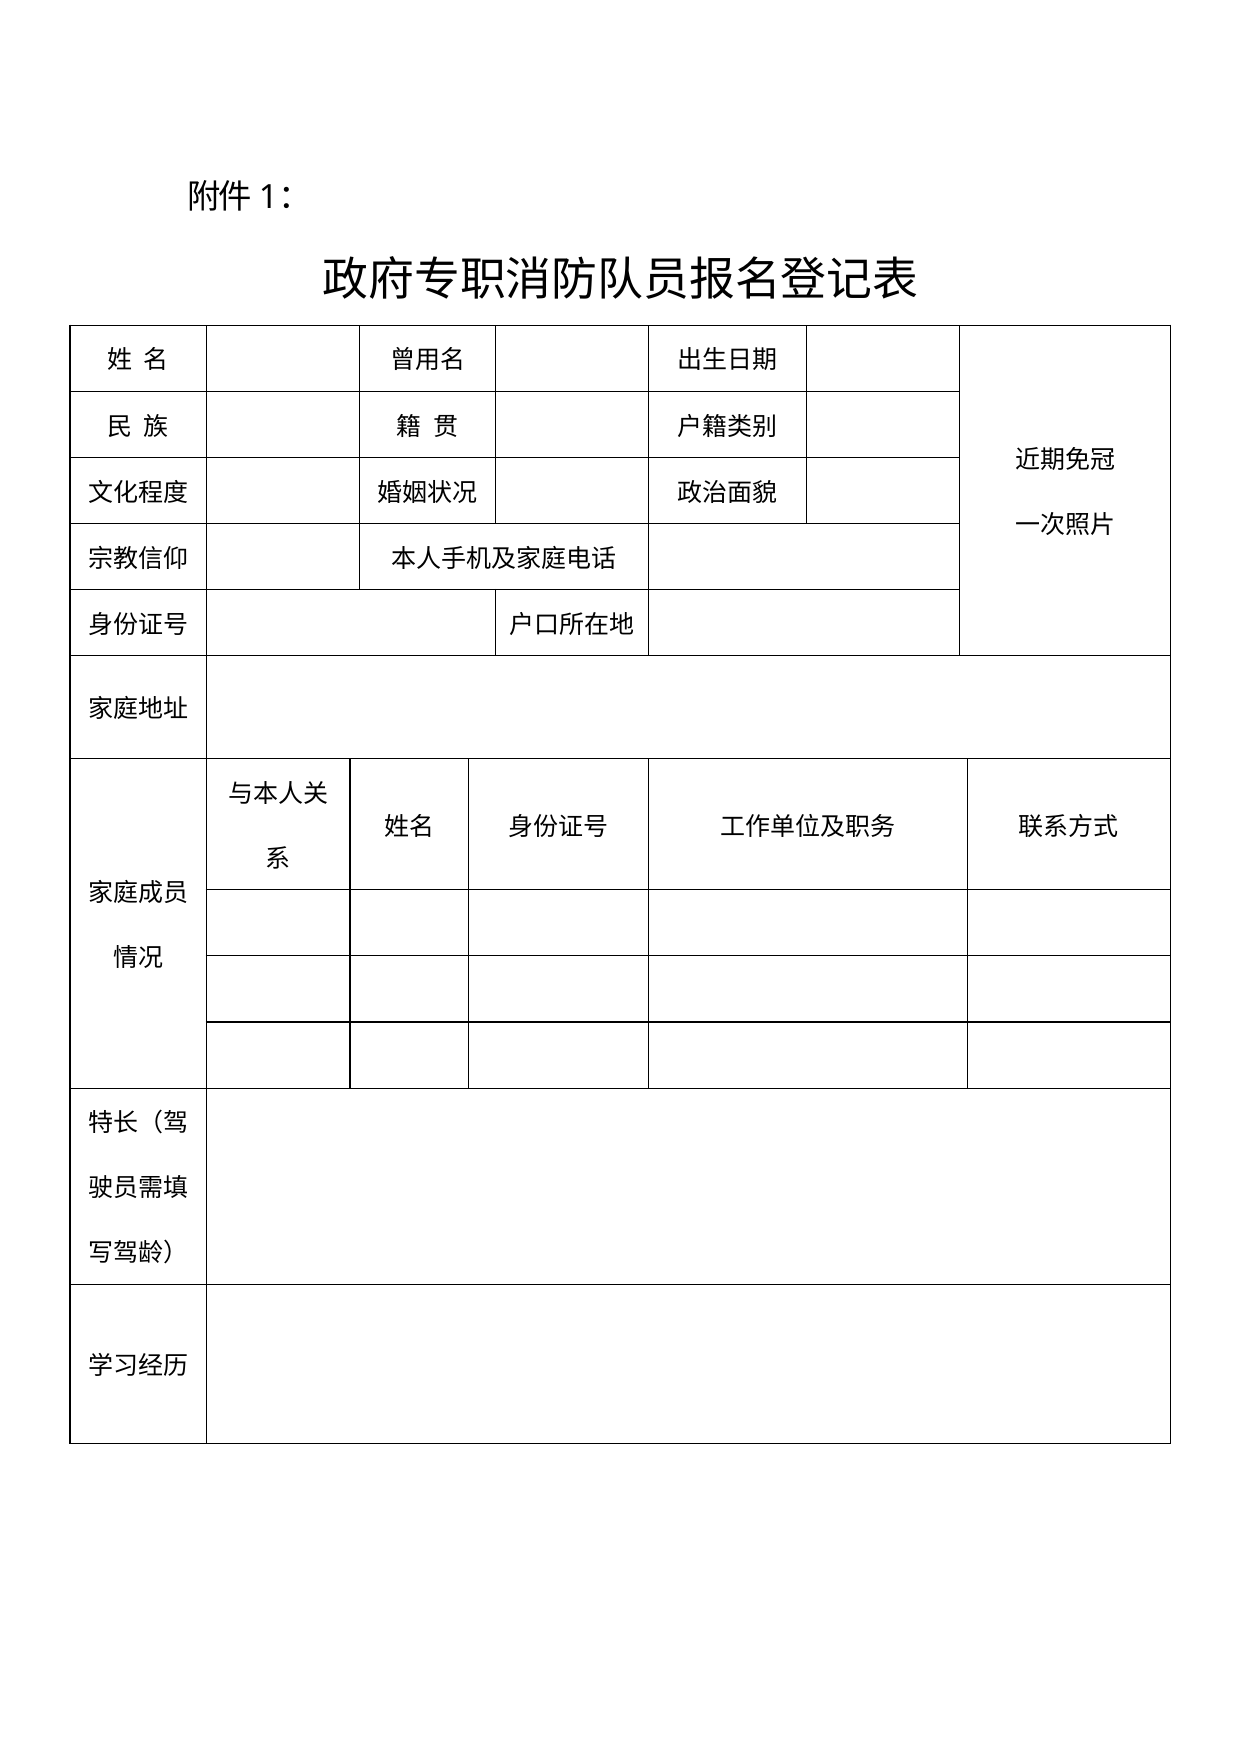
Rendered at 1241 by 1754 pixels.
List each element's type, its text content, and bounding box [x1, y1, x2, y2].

table_cell 文化程度 [71, 458, 206, 523]
table_cell [207, 1285, 1170, 1443]
table_cell [469, 956, 648, 1021]
table_cell [207, 1089, 1170, 1283]
table_cell [496, 458, 648, 523]
table_cell [351, 1023, 468, 1087]
text 附件1： [187, 162, 1053, 227]
table_cell [207, 956, 349, 1021]
table_cell [649, 956, 967, 1021]
table_header 出生日期 [649, 326, 806, 391]
table_cell 本人手机及家庭电话 [360, 524, 648, 589]
text 政府专职消防队员报名登记表 [187, 227, 1053, 324]
table_cell [207, 890, 349, 955]
table_cell 户口所在地 [496, 590, 648, 655]
table_cell [807, 458, 959, 523]
table_header [496, 326, 648, 391]
table_cell [968, 956, 1170, 1021]
table_cell 家庭成员 情况 [71, 759, 206, 1087]
table_cell 政治面貌 [649, 458, 806, 523]
table_cell [207, 590, 495, 655]
table_cell 工作单位及职务 [649, 759, 967, 889]
table_cell 特长（驾驶员需填写驾龄） [71, 1089, 206, 1283]
table_cell [207, 392, 359, 457]
table_cell 宗教信仰 [71, 524, 206, 589]
table_cell [807, 392, 959, 457]
table_header 近期免冠 一次照片 [960, 326, 1170, 655]
table_cell [968, 890, 1170, 955]
table_cell 户籍类别 [649, 392, 806, 457]
table_cell 与本人关系 [207, 759, 349, 889]
table_header [807, 326, 959, 391]
table_cell [469, 1023, 648, 1087]
table_cell 婚姻状况 [360, 458, 495, 523]
table_cell [469, 890, 648, 955]
table_header [207, 326, 359, 391]
table_cell 籍 贯 [360, 392, 495, 457]
table_cell [649, 1023, 967, 1087]
table_cell [207, 1023, 349, 1087]
table_cell [649, 524, 959, 589]
table_cell [649, 590, 959, 655]
table_cell 联系方式 [968, 759, 1170, 889]
table_header 姓 名 [71, 326, 206, 391]
table_cell 身份证号 [469, 759, 648, 889]
table_cell [968, 1023, 1170, 1087]
table_cell 家庭地址 [71, 656, 206, 758]
table_cell 学习经历 [71, 1285, 206, 1443]
table_cell 姓名 [351, 759, 468, 889]
table_cell [207, 458, 359, 523]
table_cell [649, 890, 967, 955]
table_cell 身份证号 [71, 590, 206, 655]
table_header 曾用名 [360, 326, 495, 391]
table_cell [207, 656, 1170, 758]
table_cell [351, 956, 468, 1021]
table_cell [207, 524, 359, 589]
table_cell [496, 392, 648, 457]
table_cell [351, 890, 468, 955]
table_cell 民 族 [71, 392, 206, 457]
